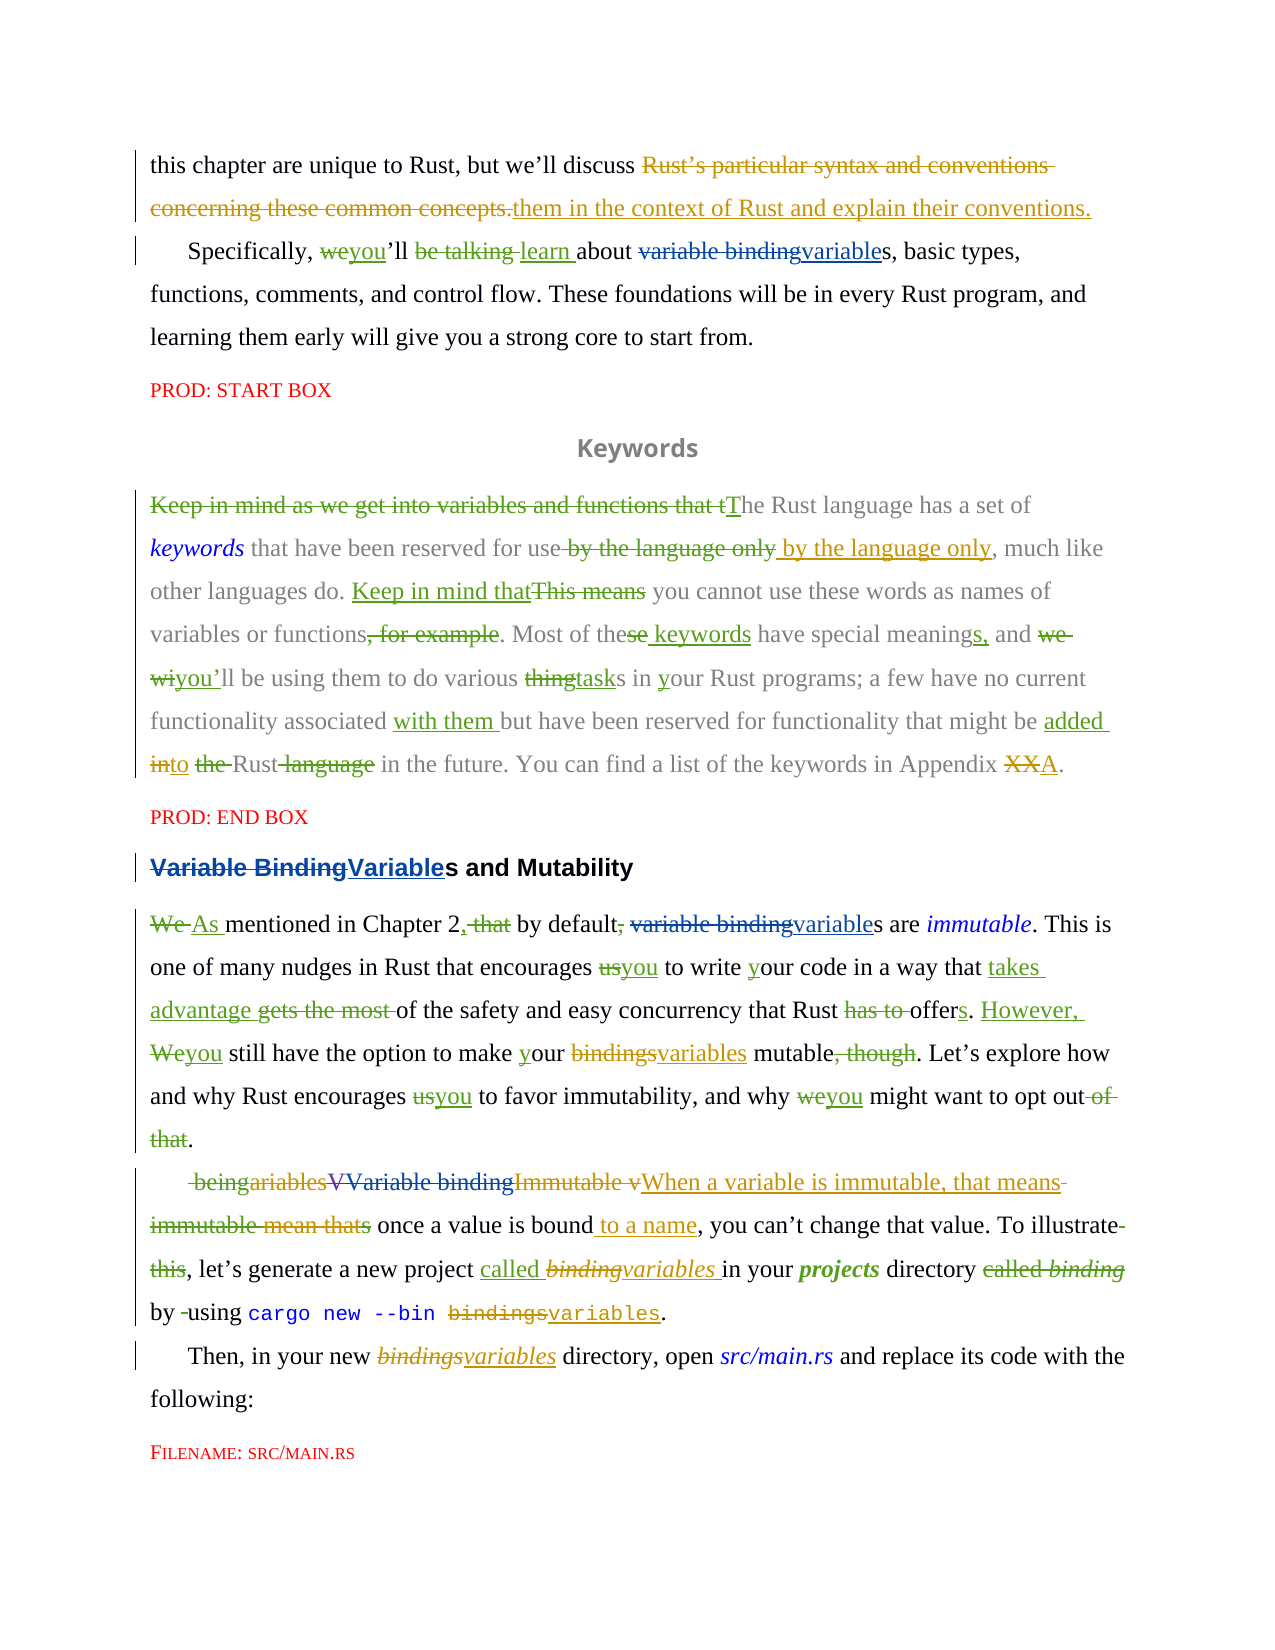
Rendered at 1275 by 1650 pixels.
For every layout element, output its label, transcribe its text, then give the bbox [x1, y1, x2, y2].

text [150, 150, 1125, 222]
text Specifically, ’ll about s, basic types, functions, comments, and control flow. These foundations will be in every Rust program, and learning them early will give you a strong core to start from. [150, 236, 1125, 351]
text s and Mutability [150, 853, 1125, 882]
text PROD: START BOX [150, 378, 1125, 402]
text once a value is bound, you can’t change that value. To illustrate, let’s generate a new project in your projects directory by using cargo new --bin . [150, 1167, 1125, 1326]
text Filename: src/main.rs [150, 1440, 1125, 1464]
text Then, in your new directory, open src/main.rs and replace its code with the following: [150, 1341, 1125, 1413]
text Keywords [150, 431, 1125, 465]
text mentioned in Chapter 2 by default s are immutable. This is one of many nudges in Rust that encourages to write our code in a way that of the safety and easy concurrency that Rust offer. still have the option to make our mutable. Let’s explore how and why Rust encourages to favor immutability, and why might want to opt out. [150, 909, 1125, 1153]
text PROD: END BOX [150, 804, 1125, 829]
text he Rust language has a set of keywords that have been reserved for use, much like other languages do. you cannot use these words as names of variables or functions. Most of the have special meaning and ll be using them to do various s in our Rust programs; a few have no current functionality associated but have been reserved for functionality that might be Rust in the future. You can find a list of the keywords in Appendix . [150, 490, 1125, 778]
